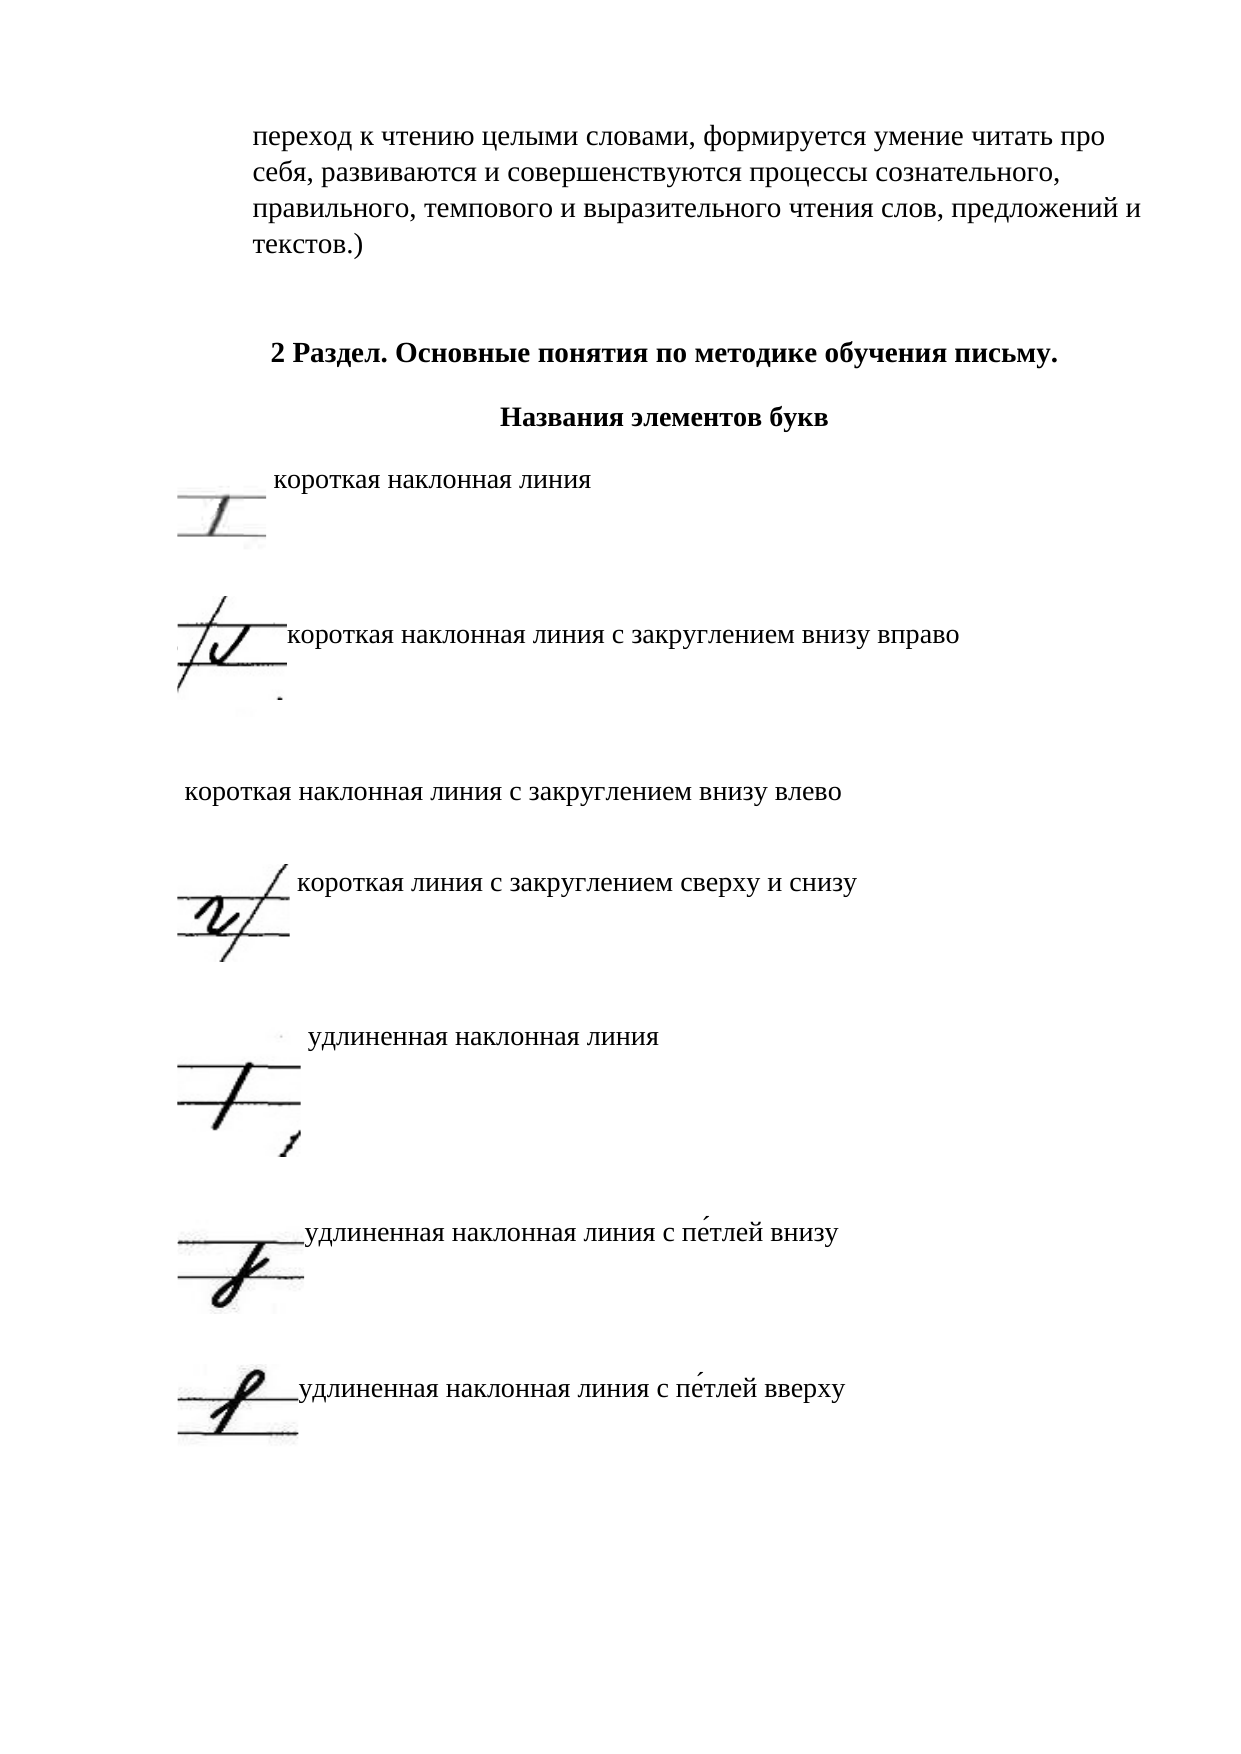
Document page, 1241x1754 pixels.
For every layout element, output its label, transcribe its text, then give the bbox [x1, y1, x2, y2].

text удлиненная наклонная линия с пе́тлей внизу [177, 1215, 1152, 1342]
text короткая линия с закруглением сверху и снизу [177, 864, 1152, 990]
text Названия элементов букв [177, 400, 1152, 433]
picture [177, 1364, 299, 1468]
text короткая наклонная линия с закруглением внизу вправо [177, 617, 1152, 745]
text короткая наклонная линия с закруглением внизу влево [177, 774, 1152, 835]
picture [177, 596, 287, 717]
picture [177, 461, 267, 559]
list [215, 118, 1152, 260]
text короткая наклонная линия [177, 462, 1152, 587]
text удлиненная наклонная линия [177, 1019, 1152, 1186]
text удлиненная наклонная линия с пе́тлей вверху [177, 1371, 1152, 1496]
picture [177, 1019, 301, 1157]
text 2 Раздел. Основные понятия по методике обучения письму. [177, 335, 1152, 368]
picture [177, 1208, 305, 1314]
picture [177, 864, 290, 962]
